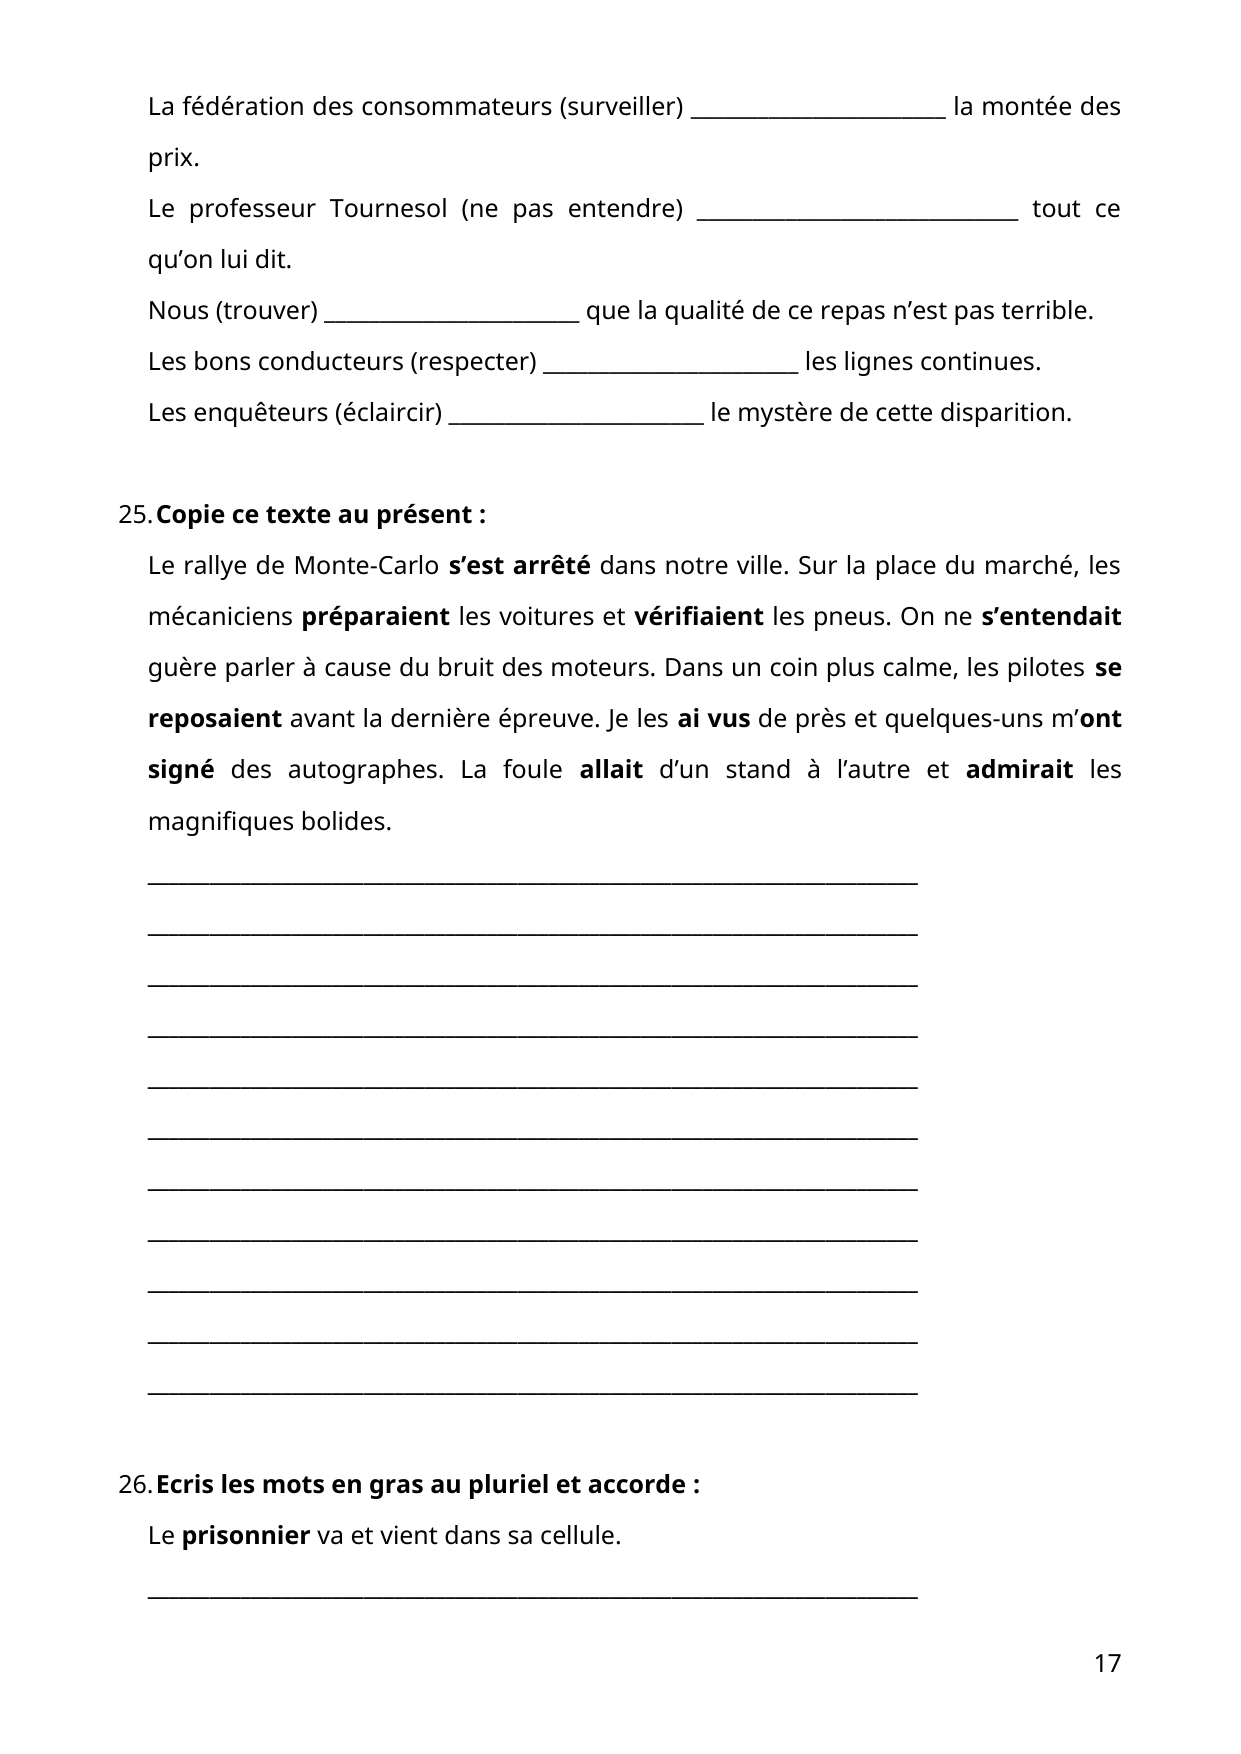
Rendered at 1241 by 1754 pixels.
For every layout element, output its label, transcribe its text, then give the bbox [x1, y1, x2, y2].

list Copie ce texte au présent : [118, 497, 1122, 531]
text Les bons conducteurs (respecter) _______________________ les lignes continues. [118, 344, 1122, 378]
text La fédération des consommateurs (surveiller) _______________________ la montée des prix. [148, 89, 1122, 174]
text ___________________________________________________________________________ [118, 905, 1122, 939]
text ___________________________________________________________________________ [118, 1212, 1122, 1246]
text Le prisonnier va et vient dans sa cellule. [118, 1518, 1122, 1552]
text ___________________________________________________________________________ [118, 1314, 1122, 1348]
text ___________________________________________________________________________ [118, 1161, 1122, 1194]
list Ecris les mots en gras au pluriel et accorde : [118, 1467, 1122, 1501]
text Le professeur Tournesol (ne pas entendre) _____________________________ tout ce qu’on lui dit. [148, 191, 1122, 276]
text Le rallye de Monte-Carlo s’est arrêté dans notre ville. Sur la place du marché, les mécaniciens préparaient les voitures et vérifiaient les pneus. On ne s’entendait guère parler à cause du bruit des moteurs. Dans un coin plus calme, les pilotes se reposaient avant la dernière épreuve. Je les ai vus de près et quelques-uns m’ont signé des autographes. La foule allait d’un stand à l’autre et admirait les magnifiques bolides. [148, 548, 1122, 837]
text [118, 1569, 1122, 1603]
text ___________________________________________________________________________ [118, 956, 1122, 990]
text ___________________________________________________________________________ [118, 1109, 1122, 1143]
text ___________________________________________________________________________ [118, 854, 1122, 888]
text Nous (trouver) _______________________ que la qualité de ce repas n’est pas terrible. [148, 293, 1122, 327]
text Les enquêteurs (éclaircir) _______________________ le mystère de cette disparition. [148, 395, 1122, 429]
text ___________________________________________________________________________ [118, 1058, 1122, 1092]
text ___________________________________________________________________________ [118, 1365, 1122, 1399]
text ___________________________________________________________________________ [118, 1263, 1122, 1297]
text ___________________________________________________________________________ [118, 1007, 1122, 1041]
